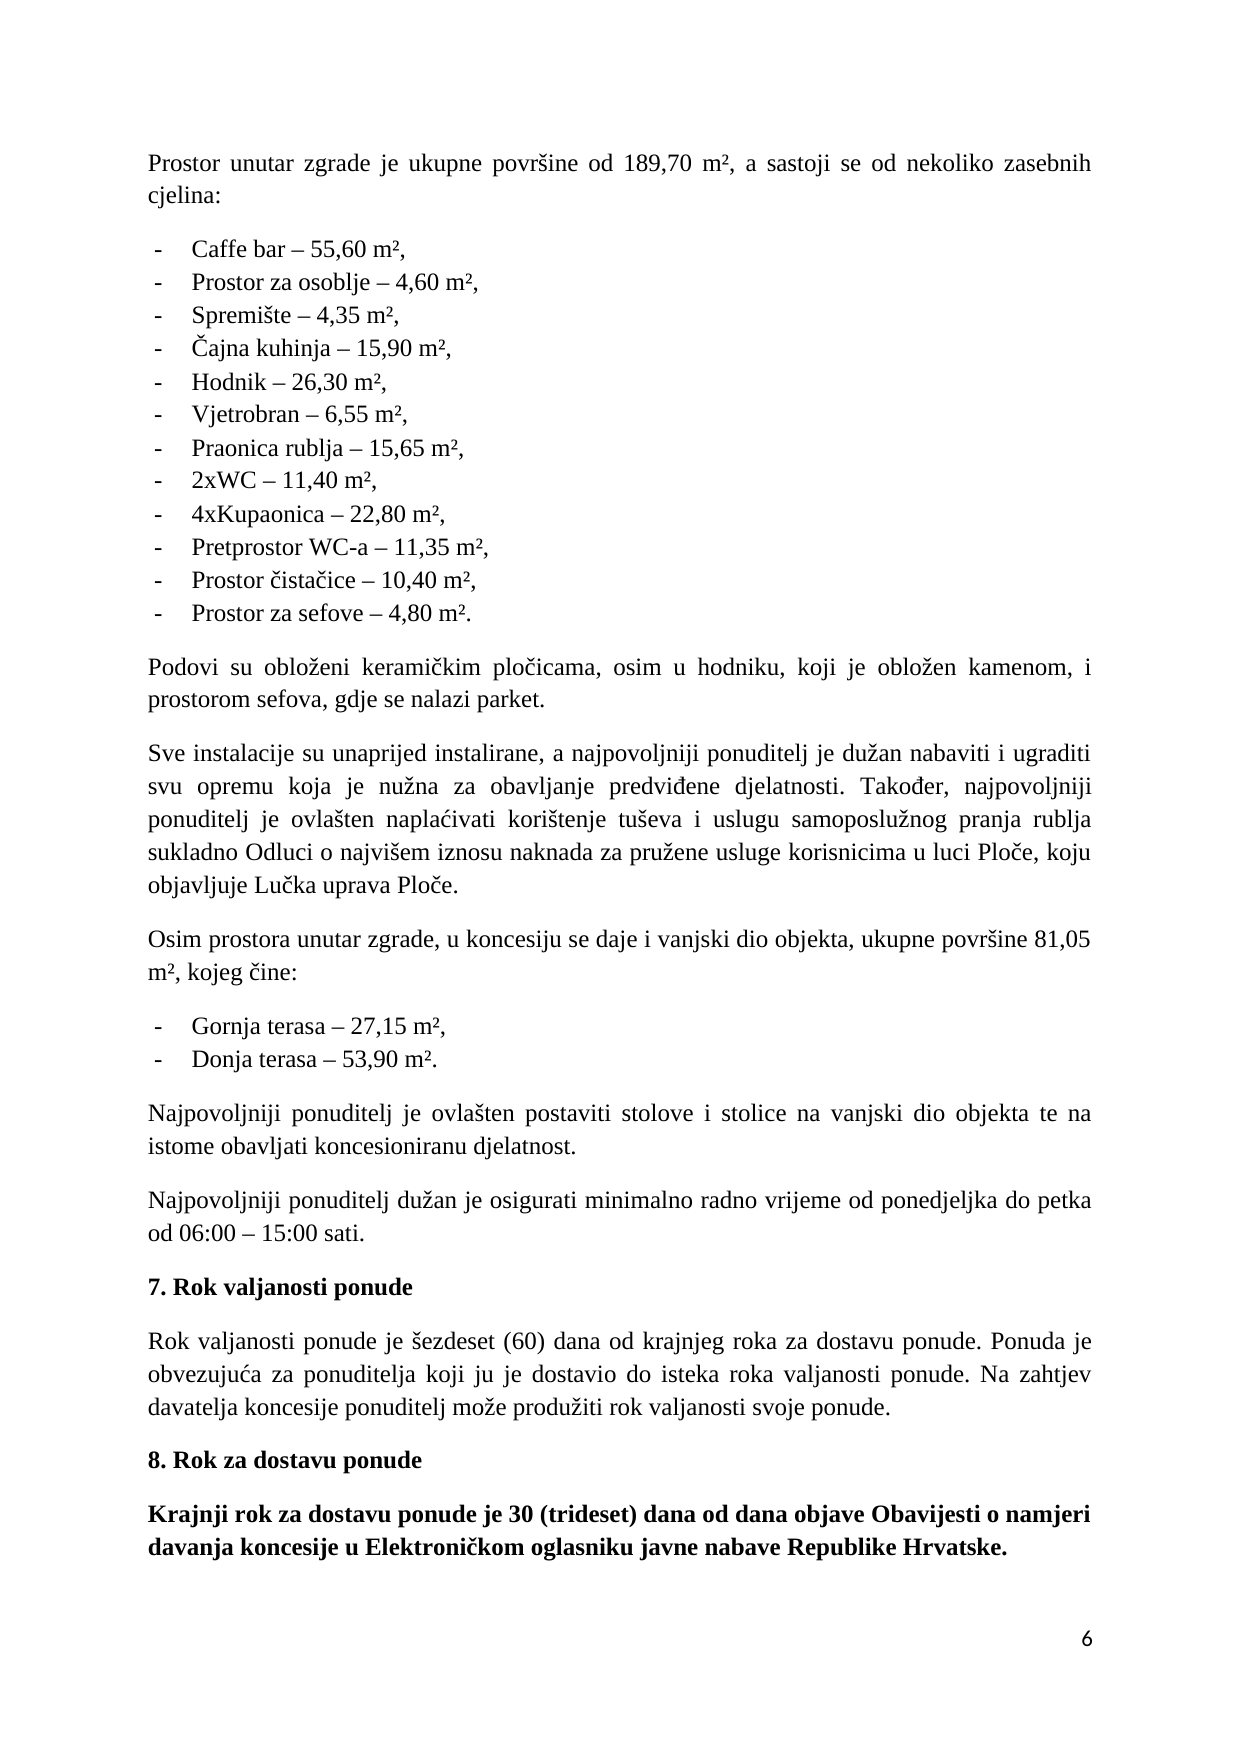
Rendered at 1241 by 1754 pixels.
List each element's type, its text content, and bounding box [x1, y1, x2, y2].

list Spremište – 4,35 m², [154, 301, 1093, 329]
text Krajnji rok za dostavu ponude je 30 (trideset) dana od dana objave Obavijesti o namjeri davanja koncesije u Elektroničkom oglasniku javne nabave Republike Hrvatske. [148, 1499, 1093, 1561]
list 4xKupaonica – 22,80 m², [154, 499, 1093, 527]
text 7. Rok valjanosti ponude [148, 1272, 1093, 1301]
text Osim prostora unutar zgrade, u koncesiju se daje i vanjski dio objekta, ukupne površine 81,05 m², kojeg čine: [148, 924, 1093, 986]
text Najpovoljniji ponuditelj dužan je osigurati minimalno radno vrijeme od ponedjeljka do petka od 06:00 – 15:00 sati. [148, 1185, 1093, 1247]
list Prostor za osoblje – 4,60 m², [154, 267, 1093, 296]
text Prostor unutar zgrade je ukupne površine od 189,70 m², a sastoji se od nekoliko zasebnih cjelina: [148, 148, 1093, 209]
list Hodnik – 26,30 m², [154, 367, 1093, 395]
list Vjetrobran – 6,55 m², [154, 399, 1093, 428]
text Sve instalacije su unaprijed instalirane, a najpovoljniji ponuditelj je dužan nabaviti i ugraditi svu opremu koja je nužna za obavljanje predviđene djelatnosti. Također, najpovoljniji ponuditelj je ovlašten naplaćivati korištenje tuševa i uslugu samoposlužnog pranja rublja sukladno Odluci o najvišem iznosu naknada za pružene usluge korisnicima u luci Ploče, koju objavljuje Lučka uprava Ploče. [148, 738, 1093, 899]
list Pretprostor WC-a – 11,35 m², [154, 532, 1093, 560]
text Najpovoljniji ponuditelj je ovlašten postaviti stolove i stolice na vanjski dio objekta te na istome obavljati koncesioniranu djelatnost. [148, 1098, 1093, 1160]
text Podovi su obloženi keramičkim pločicama, osim u hodniku, koji je obložen kamenom, i prostorom sefova, gdje se nalazi parket. [148, 652, 1093, 713]
list Praonica rublja – 15,65 m², [154, 433, 1093, 461]
list 2xWC – 11,40 m², [154, 466, 1093, 494]
list Caffe bar – 55,60 m², [154, 234, 1093, 263]
text Rok valjanosti ponude je šezdeset (60) dana od krajnjeg roka za dostavu ponude. Ponuda je obvezujuća za ponuditelja koji ju je dostavio do isteka roka valjanosti ponude. Na zahtjev davatelja koncesije ponuditelj može produžiti rok valjanosti svoje ponude. [148, 1326, 1093, 1421]
list Čajna kuhinja – 15,90 m², [154, 333, 1093, 362]
text 8. Rok za dostavu ponude [148, 1446, 1093, 1474]
list Donja terasa – 53,90 m². [154, 1044, 1093, 1073]
list Gornja terasa – 27,15 m², [154, 1011, 1093, 1040]
list Prostor čistačice – 10,40 m², [154, 565, 1093, 593]
list Prostor za sefove – 4,80 m². [154, 598, 1093, 626]
